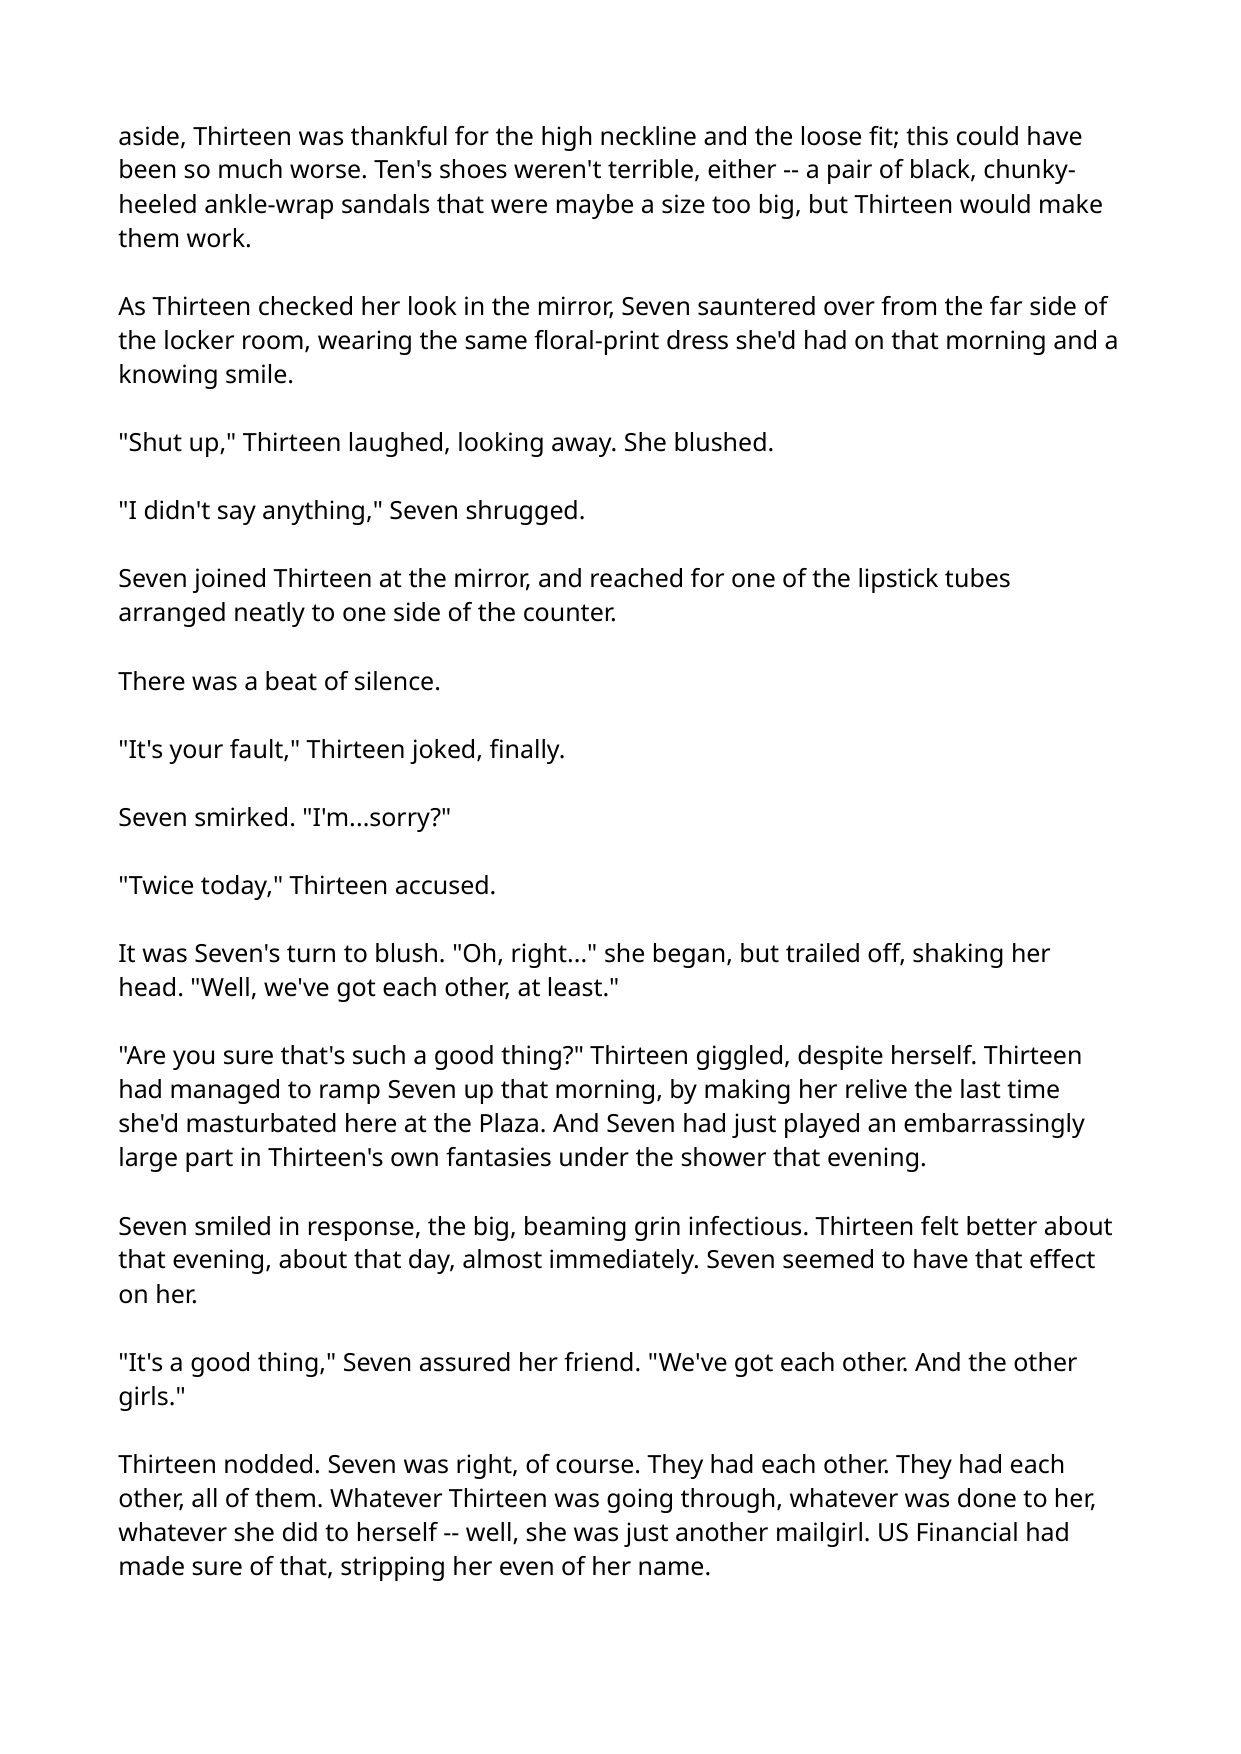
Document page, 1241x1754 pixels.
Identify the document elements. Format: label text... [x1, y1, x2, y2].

text "Are you sure that's such a good thing?" Thirteen giggled, despite herself. Thirteen had managed to ramp Seven up that morning, by making her relive the last time she'd masturbated here at the Plaza. And Seven had just played an embarrassingly large part in Thirteen's own fantasies under the shower that evening. [118, 1038, 1122, 1174]
text "It's your fault," Thirteen joked, finally. [118, 731, 1122, 765]
text "Shut up," Thirteen laughed, looking away. She blushed. [118, 425, 1122, 459]
text As Thirteen checked her look in the mirror, Seven sauntered over from the far side of the locker room, wearing the same floral-print dress she'd had on that morning and a knowing smile. [118, 288, 1122, 391]
text "I didn't say anything," Seven shrugged. [118, 493, 1122, 527]
text "It's a good thing," Seven assured her friend. "We've got each other. And the other girls." [118, 1344, 1122, 1412]
text "Twice today," Thirteen accused. [118, 867, 1122, 902]
text It was Seven's turn to blush. "Oh, right..." she began, but trailed off, shaking her head. "Well, we've got each other, at least." [118, 936, 1122, 1004]
text There was a beat of silence. [118, 663, 1122, 697]
text Seven joined Thirteen at the mirror, and reached for one of the lipstick tubes arranged neatly to one side of the counter. [118, 561, 1122, 629]
text Thirteen nodded. Seven was right, of course. They had each other. They had each other, all of them. Whatever Thirteen was going through, whatever was done to her, whatever she did to herself -- well, she was just another mailgirl. US Financial had made sure of that, stripping her even of her name. [118, 1447, 1122, 1583]
text Seven smirked. "I'm...sorry?" [118, 799, 1122, 833]
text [118, 118, 1122, 254]
text Seven smiled in response, the big, beaming grin infectious. Thirteen felt better about that evening, about that day, almost immediately. Seven seemed to have that effect on her. [118, 1208, 1122, 1310]
